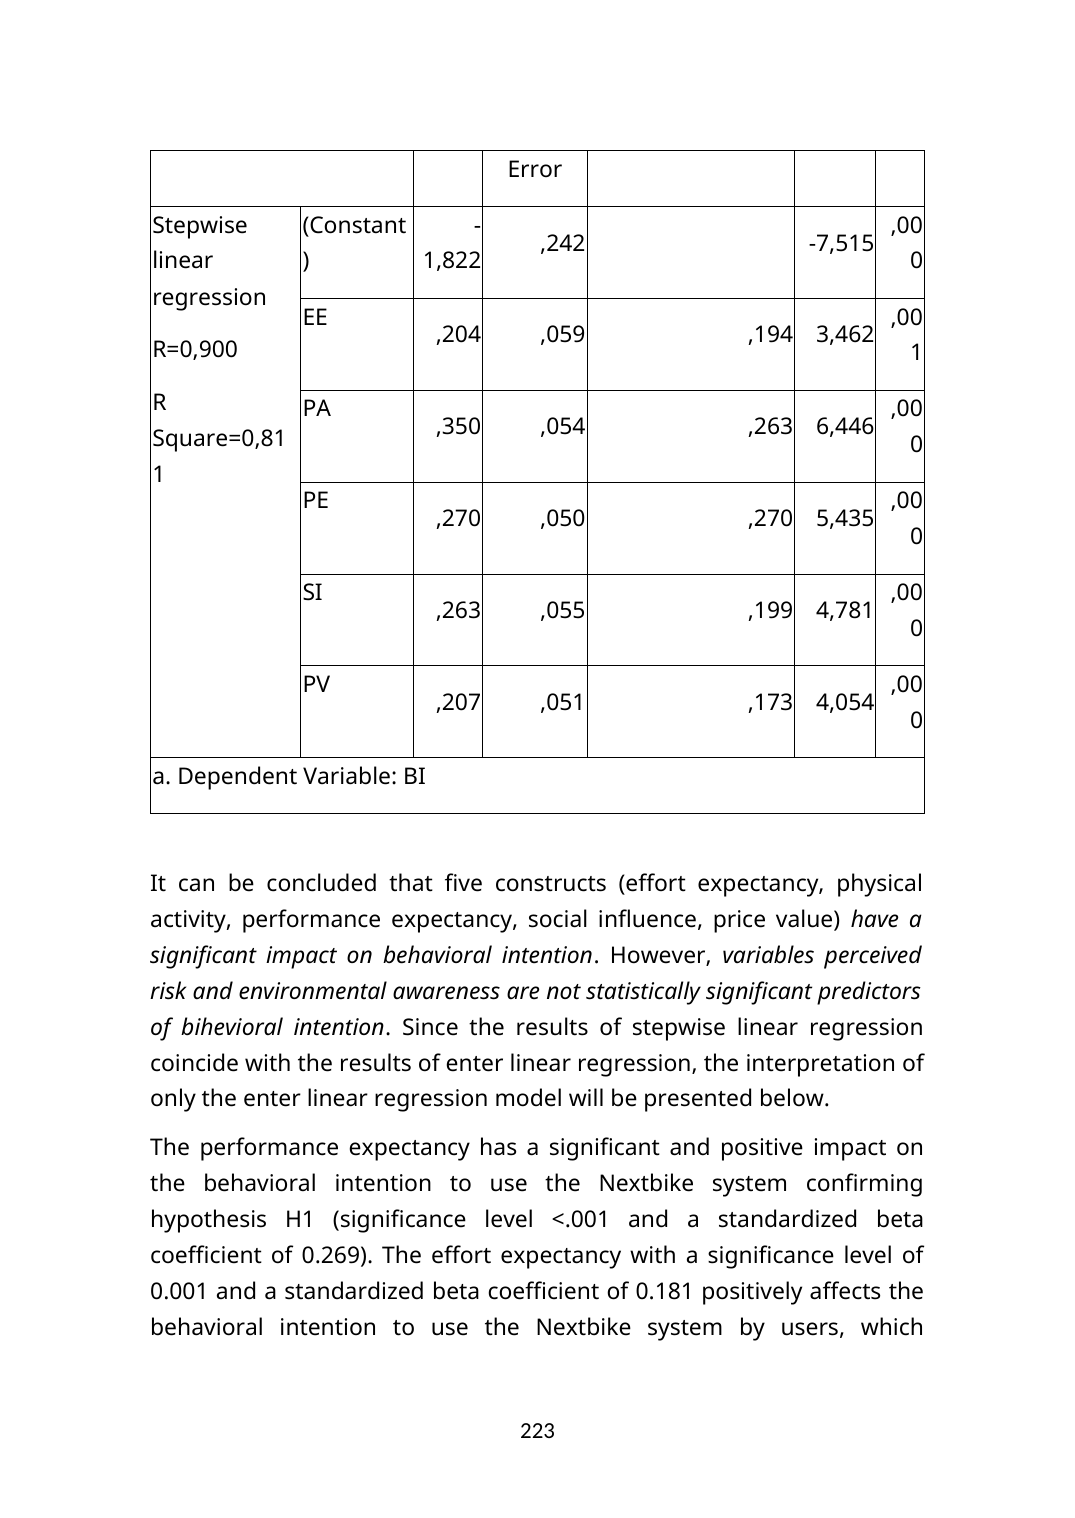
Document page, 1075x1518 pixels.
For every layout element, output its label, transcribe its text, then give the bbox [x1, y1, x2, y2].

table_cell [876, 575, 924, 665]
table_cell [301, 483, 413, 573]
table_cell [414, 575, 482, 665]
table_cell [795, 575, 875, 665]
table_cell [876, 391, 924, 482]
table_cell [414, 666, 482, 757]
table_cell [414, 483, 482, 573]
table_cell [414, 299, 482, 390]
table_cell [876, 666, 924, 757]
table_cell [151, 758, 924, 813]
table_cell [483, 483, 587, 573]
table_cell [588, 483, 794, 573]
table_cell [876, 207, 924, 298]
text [150, 1131, 925, 1342]
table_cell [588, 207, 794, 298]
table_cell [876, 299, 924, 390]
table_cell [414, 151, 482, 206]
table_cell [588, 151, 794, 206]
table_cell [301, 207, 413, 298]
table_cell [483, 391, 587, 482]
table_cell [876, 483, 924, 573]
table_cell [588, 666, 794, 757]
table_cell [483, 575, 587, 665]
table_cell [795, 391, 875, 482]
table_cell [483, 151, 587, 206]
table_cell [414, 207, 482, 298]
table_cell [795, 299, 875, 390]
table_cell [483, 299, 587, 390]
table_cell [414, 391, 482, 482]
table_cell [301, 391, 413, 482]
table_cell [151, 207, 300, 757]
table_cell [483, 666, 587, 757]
text It can be concluded that five constructs (effort expectancy, physical activity, performance expectancy, social influence, price value) have a significant impact on behavioral intention. However, variables perceived risk and environmental awareness are not statistically significant predictors of bihevioral intention. Since the results of stepwise linear regression coincide with the results of enter linear regression, the interpretation of only the enter linear regression model will be presented below. [150, 867, 924, 1114]
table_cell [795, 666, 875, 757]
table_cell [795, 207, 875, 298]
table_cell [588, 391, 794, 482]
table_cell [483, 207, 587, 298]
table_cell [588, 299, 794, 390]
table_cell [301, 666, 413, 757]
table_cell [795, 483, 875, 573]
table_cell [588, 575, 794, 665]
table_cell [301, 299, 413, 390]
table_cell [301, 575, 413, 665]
